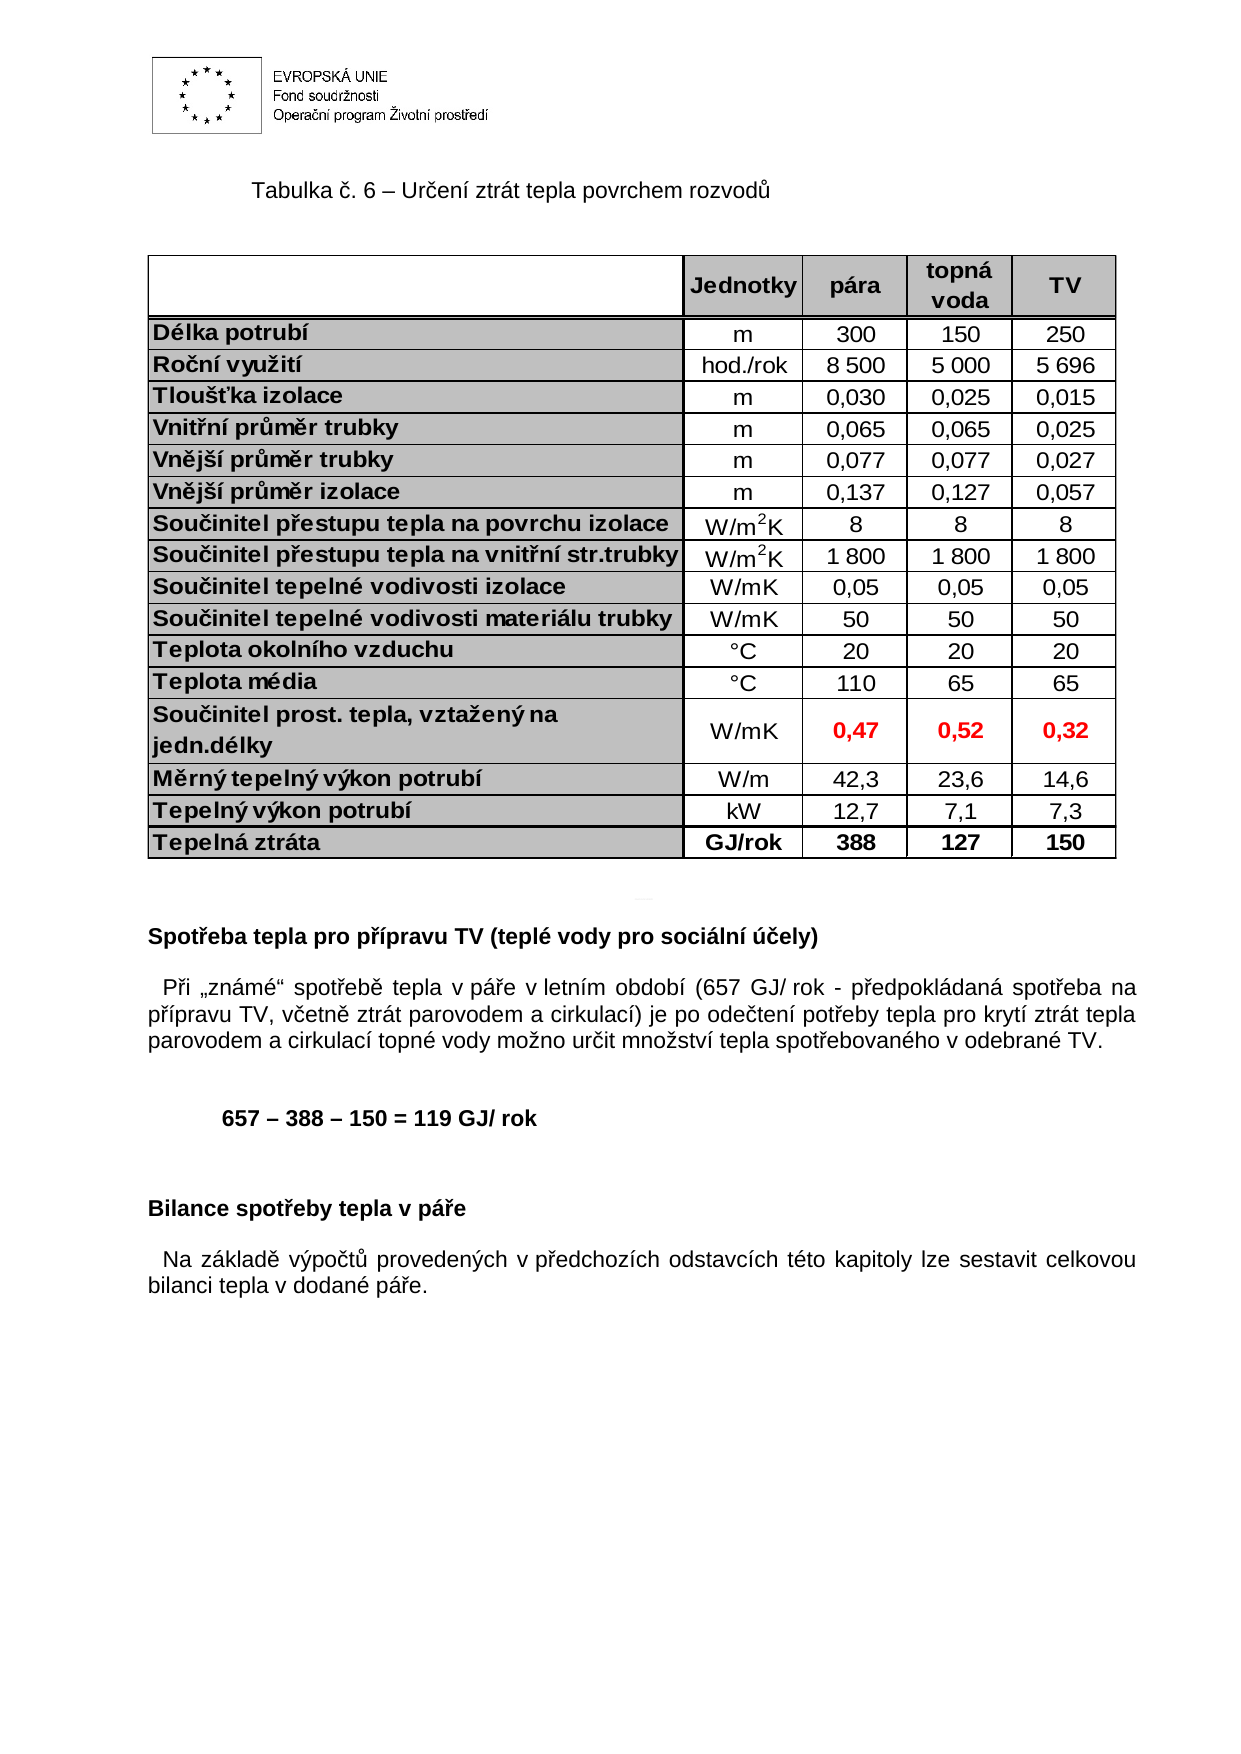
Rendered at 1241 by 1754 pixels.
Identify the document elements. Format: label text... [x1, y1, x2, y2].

text Na základě výpočtů provedených v předchozích odstavcích této kapitoly lze sestavit celkovou bilanci tepla v dodané páře. [148, 1246, 1137, 1298]
picture [127, 31, 518, 159]
text Při „známé“ spotřebě tepla v páře v letním období (657 GJ/ rok - předpokládaná spotřeba na přípravu TV, včetně ztrát parovodem a cirkulací) je po odečtení potřeby tepla pro krytí ztrát tepla parovodem a cirkulací topné vody možno určit množství tepla spotřebovaného v odebrané TV. [148, 974, 1137, 1053]
subtitle Bilance spotřeby tepla v páře [148, 1194, 1137, 1221]
subtitle Spotřeba tepla pro přípravu TV (teplé vody pro sociální účely) [148, 923, 1137, 949]
text 657 – 388 – 150 = 119 GJ/ rok [148, 1104, 1063, 1131]
text Tabulka č. 6 – Určení ztrát tepla povrchem rozvodů [177, 177, 1137, 203]
